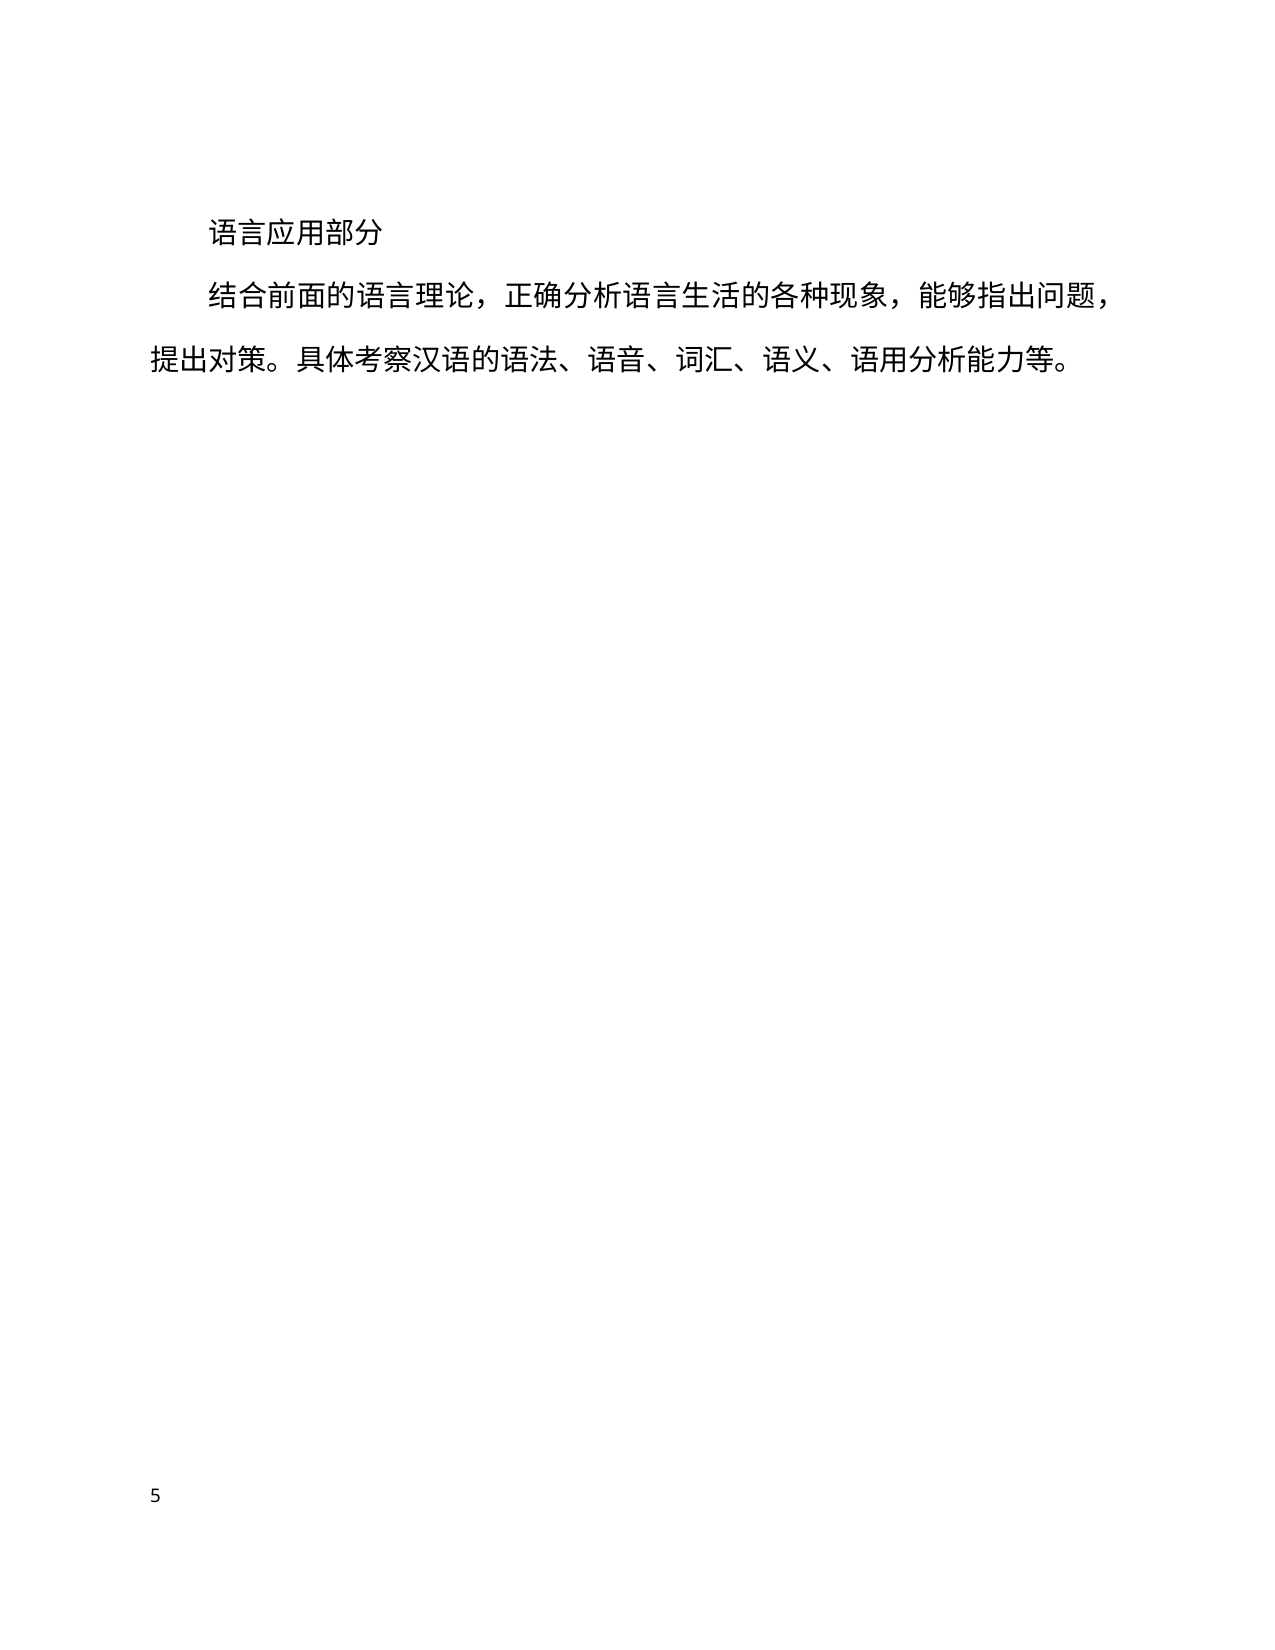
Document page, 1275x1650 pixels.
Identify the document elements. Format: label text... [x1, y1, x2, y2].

text 结合前面的语言理论，正确分析语言生活的各种现象，能够指出问题，提出对策。具体考察汉语的语法、语音、词汇、语义、语用分析能力等。 [150, 273, 1125, 379]
text 语言应用部分 [150, 209, 1125, 252]
